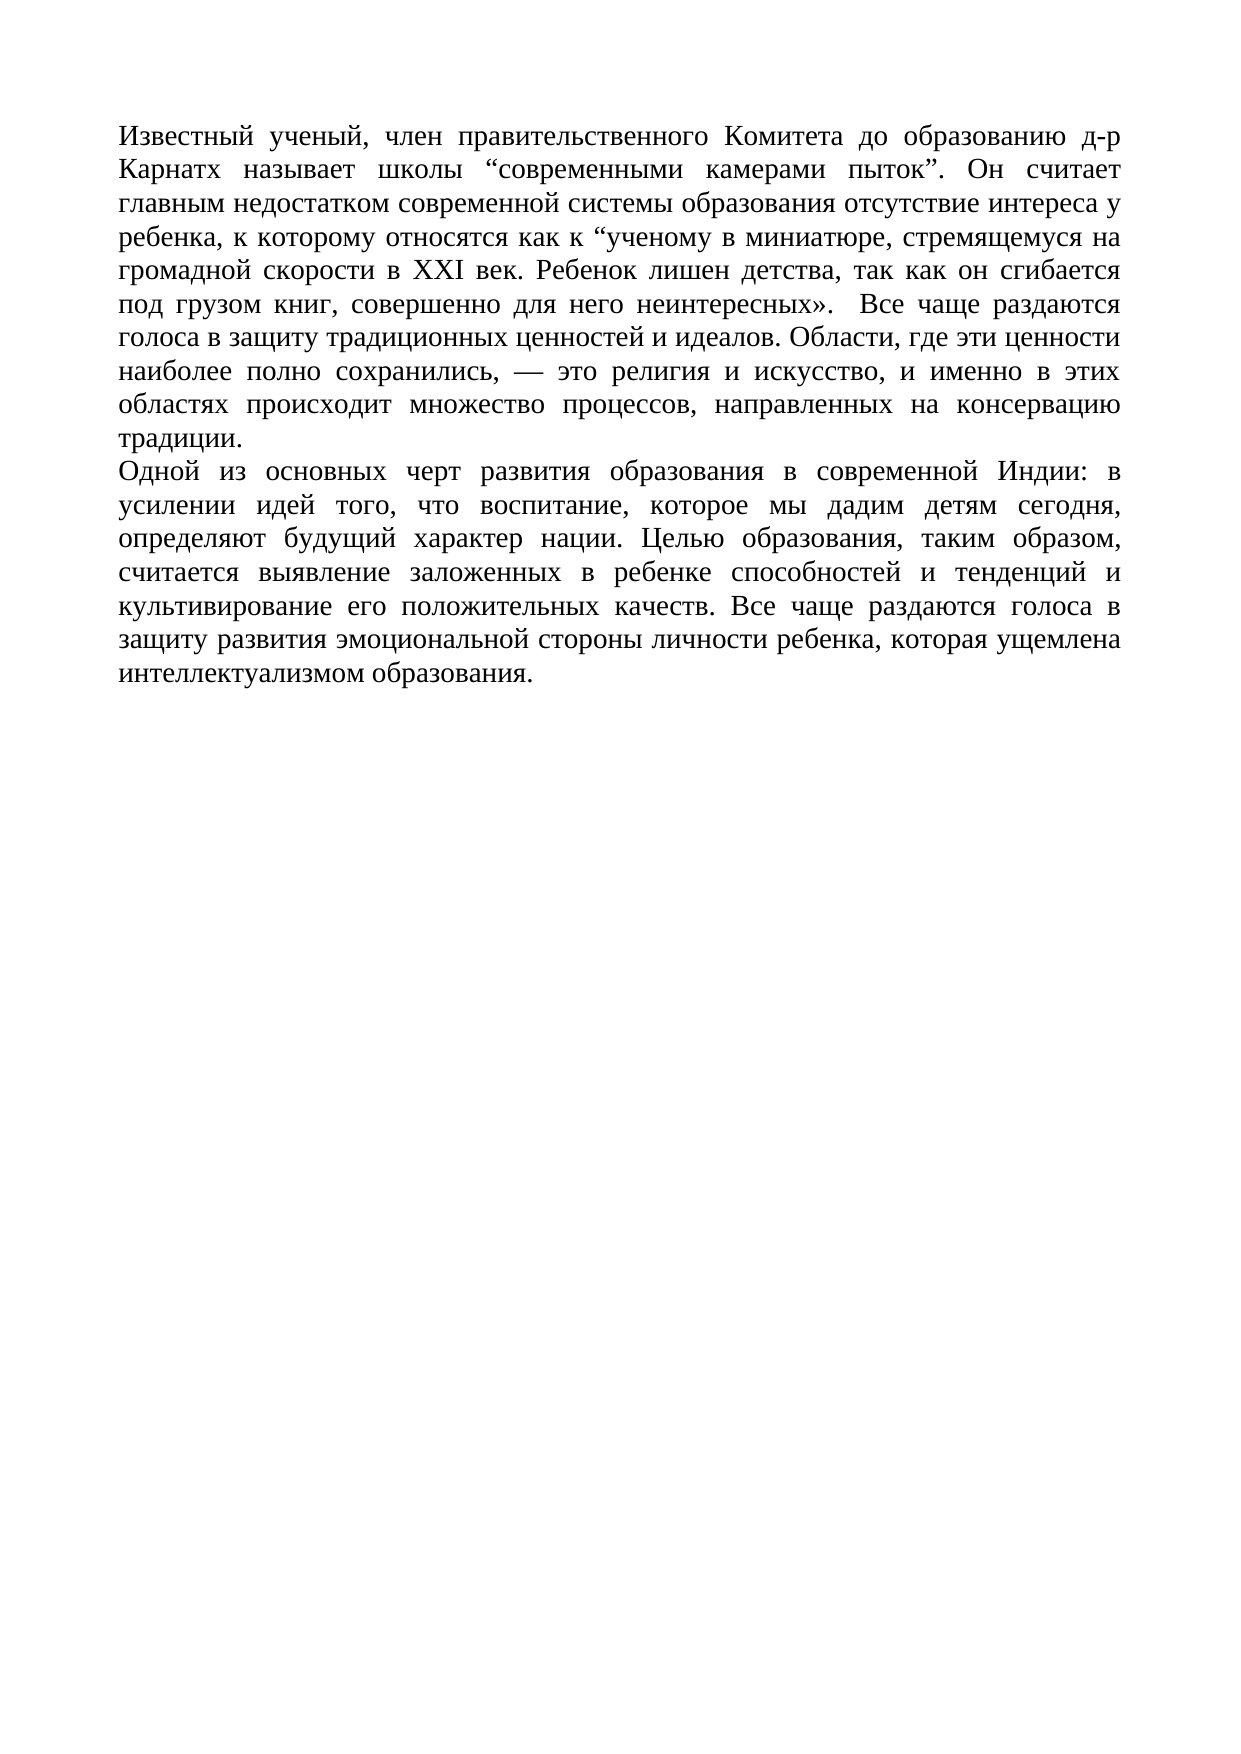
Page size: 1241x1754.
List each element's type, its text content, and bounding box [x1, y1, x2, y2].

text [118, 118, 1122, 453]
text Одной из основных черт развития образования в современной Индии: в усилении идей того, что воспитание, которое мы дадим детям сегодня, определяют будущий характер нации. Целью образования, таким образом, считается выявление заложенных в ребенке способностей и тенденций и культивирование его положительных качеств. Все чаще раздаются голоса в защиту развития эмоциональной стороны личности ребенка, которая ущемлена интеллектуализмом образования. [118, 453, 1122, 688]
